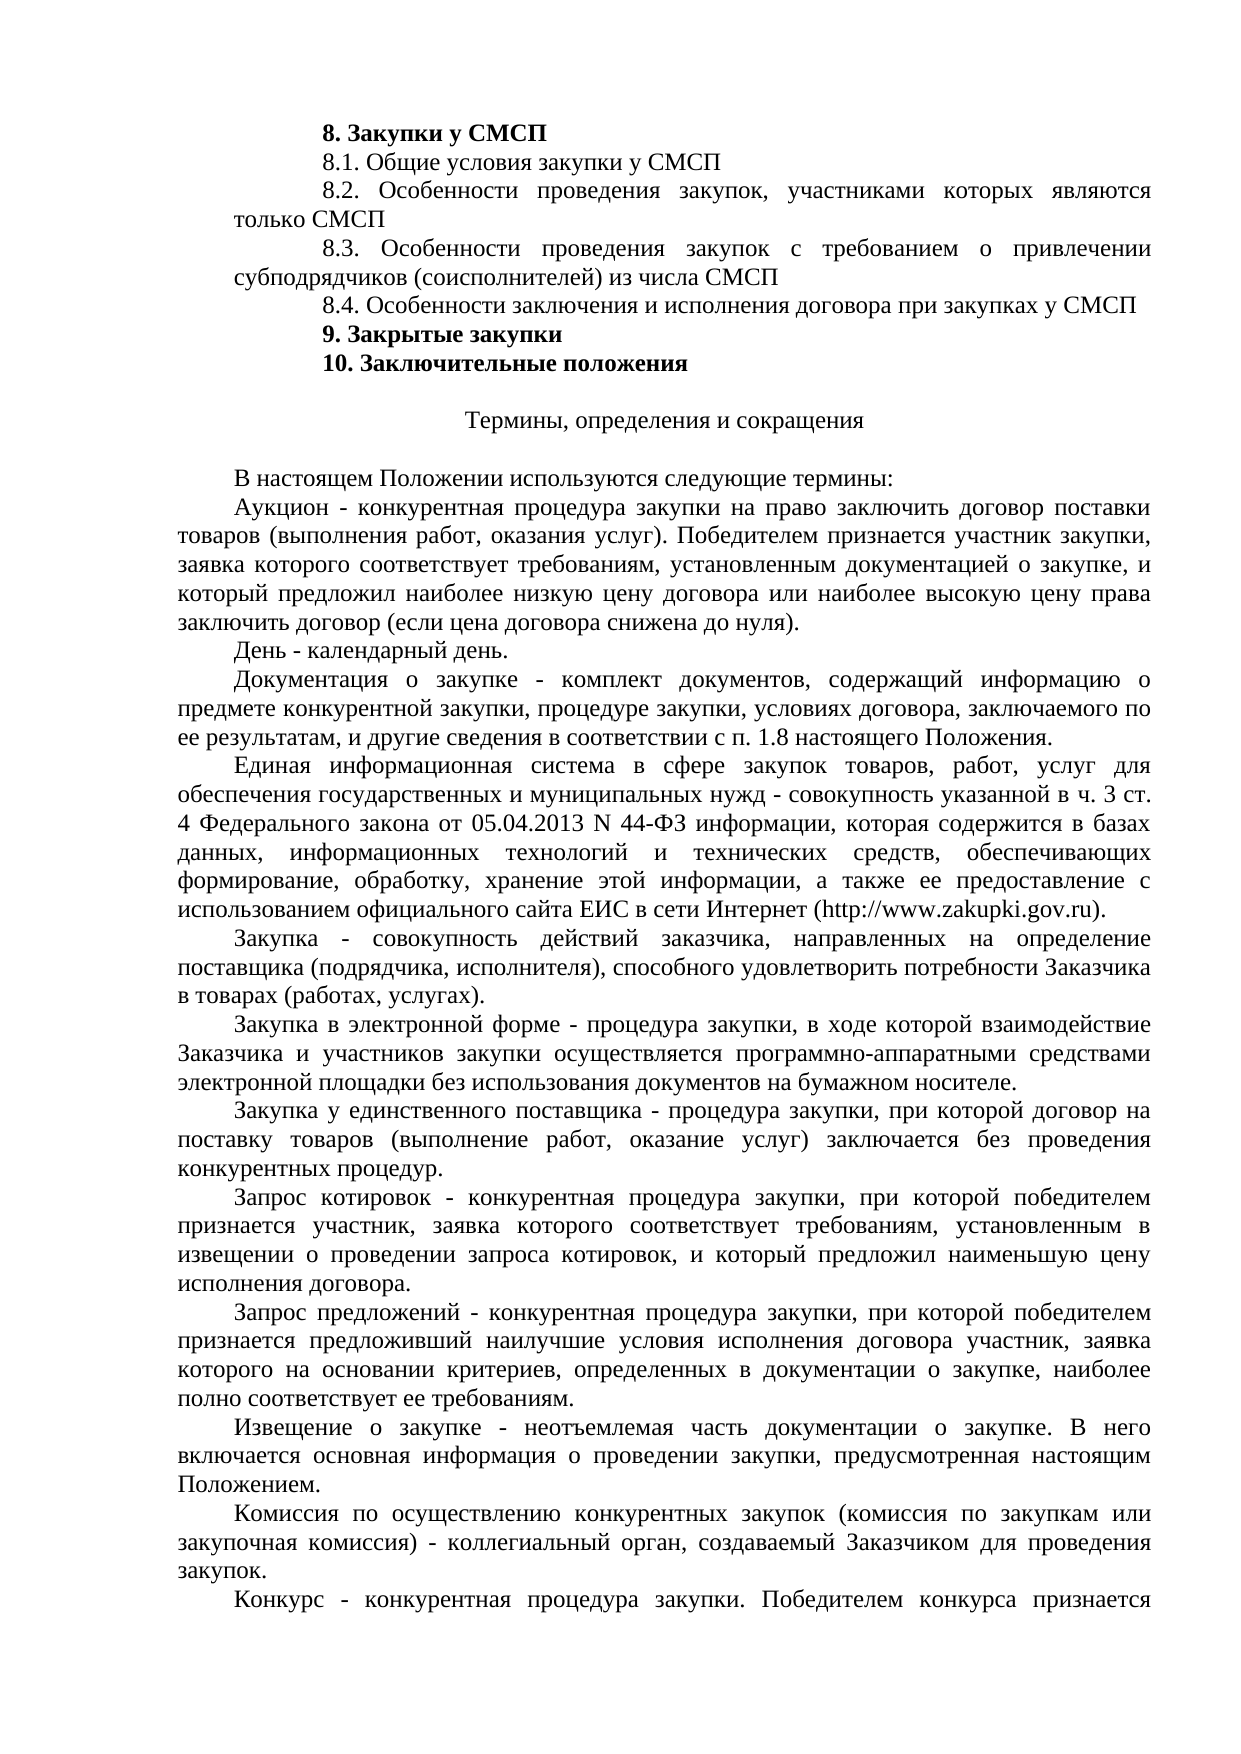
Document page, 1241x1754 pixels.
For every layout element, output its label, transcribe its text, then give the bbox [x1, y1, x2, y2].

text Комиссия по осуществлению конкурентных закупок (комиссия по закупкам или закупочная комиссия) - коллегиальный орган, создаваемый Заказчиком для проведения закупок. [177, 1498, 1152, 1584]
text 8.1. Общие условия закупки у СМСП [233, 147, 1152, 176]
text 8.4. Особенности заключения и исполнения договора при закупках у СМСП [233, 291, 1152, 319]
text Документация о закупке - комплект документов, содержащий информацию о предмете конкурентной закупки, процедуре закупки, условиях договора, заключаемого по ее результатам, и другие сведения в соответствии с п. 1.8 настоящего Положения. [177, 664, 1152, 751]
text Закупка у единственного поставщика - процедура закупки, при которой договор на поставку товаров (выполнение работ, оказание услуг) заключается без проведения конкурентных процедур. [177, 1096, 1152, 1182]
text 8.2. Особенности проведения закупок, участниками которых являются только СМСП [233, 176, 1152, 233]
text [177, 1584, 1152, 1613]
text Единая информационная система в сфере закупок товаров, работ, услуг для обеспечения государственных и муниципальных нужд - совокупность указанной в ч. 3 ст. 4 Федерального закона от 05.04.2013 N 44-ФЗ информации, которая содержится в базах данных, информационных технологий и технических средств, обеспечивающих формирование, обработку, хранение этой информации, а также ее предоставление с использованием официального сайта ЕИС в сети Интернет (http://www.zakupki.gov.ru). [177, 751, 1152, 923]
text В настоящем Положении используются следующие термины: [177, 463, 1152, 492]
text 8. Закупки у СМСП [233, 118, 1152, 147]
text Запрос котировок - конкурентная процедура закупки, при которой победителем признается участник, заявка которого соответствует требованиям, установленным в извещении о проведении запроса котировок, и который предложил наименьшую цену исполнения договора. [177, 1182, 1152, 1297]
text Термины, определения и сокращения [177, 406, 1152, 434]
text Запрос предложений - конкурентная процедура закупки, при которой победителем признается предложивший наилучшие условия исполнения договора участник, заявка которого на основании критериев, определенных в документации о закупке, наиболее полно соответствует ее требованиям. [177, 1297, 1152, 1412]
text 8.3. Особенности проведения закупок с требованием о привлечении субподрядчиков (соисполнителей) из числа СМСП [233, 233, 1152, 291]
text 10. Заключительные положения [233, 348, 1152, 377]
text Закупка - совокупность действий заказчика, направленных на определение поставщика (подрядчика, исполнителя), способного удовлетворить потребности Заказчика в товарах (работах, услугах). [177, 923, 1152, 1009]
text Извещение о закупке - неотъемлемая часть документации о закупке. В него включается основная информация о проведении закупки, предусмотренная настоящим Положением. [177, 1412, 1152, 1498]
text День - календарный день. [177, 636, 1152, 664]
text Закупка в электронной форме - процедура закупки, в ходе которой взаимодействие Заказчика и участников закупки осуществляется программно-аппаратными средствами электронной площадки без использования документов на бумажном носителе. [177, 1009, 1152, 1096]
text Аукцион - конкурентная процедура закупки на право заключить договор поставки товаров (выполнения работ, оказания услуг). Победителем признается участник закупки, заявка которого соответствует требованиям, установленным документацией о закупке, и который предложил наиболее низкую цену договора или наиболее высокую цену права заключить договор (если цена договора снижена до нуля). [177, 492, 1152, 636]
text 9. Закрытые закупки [233, 319, 1152, 348]
